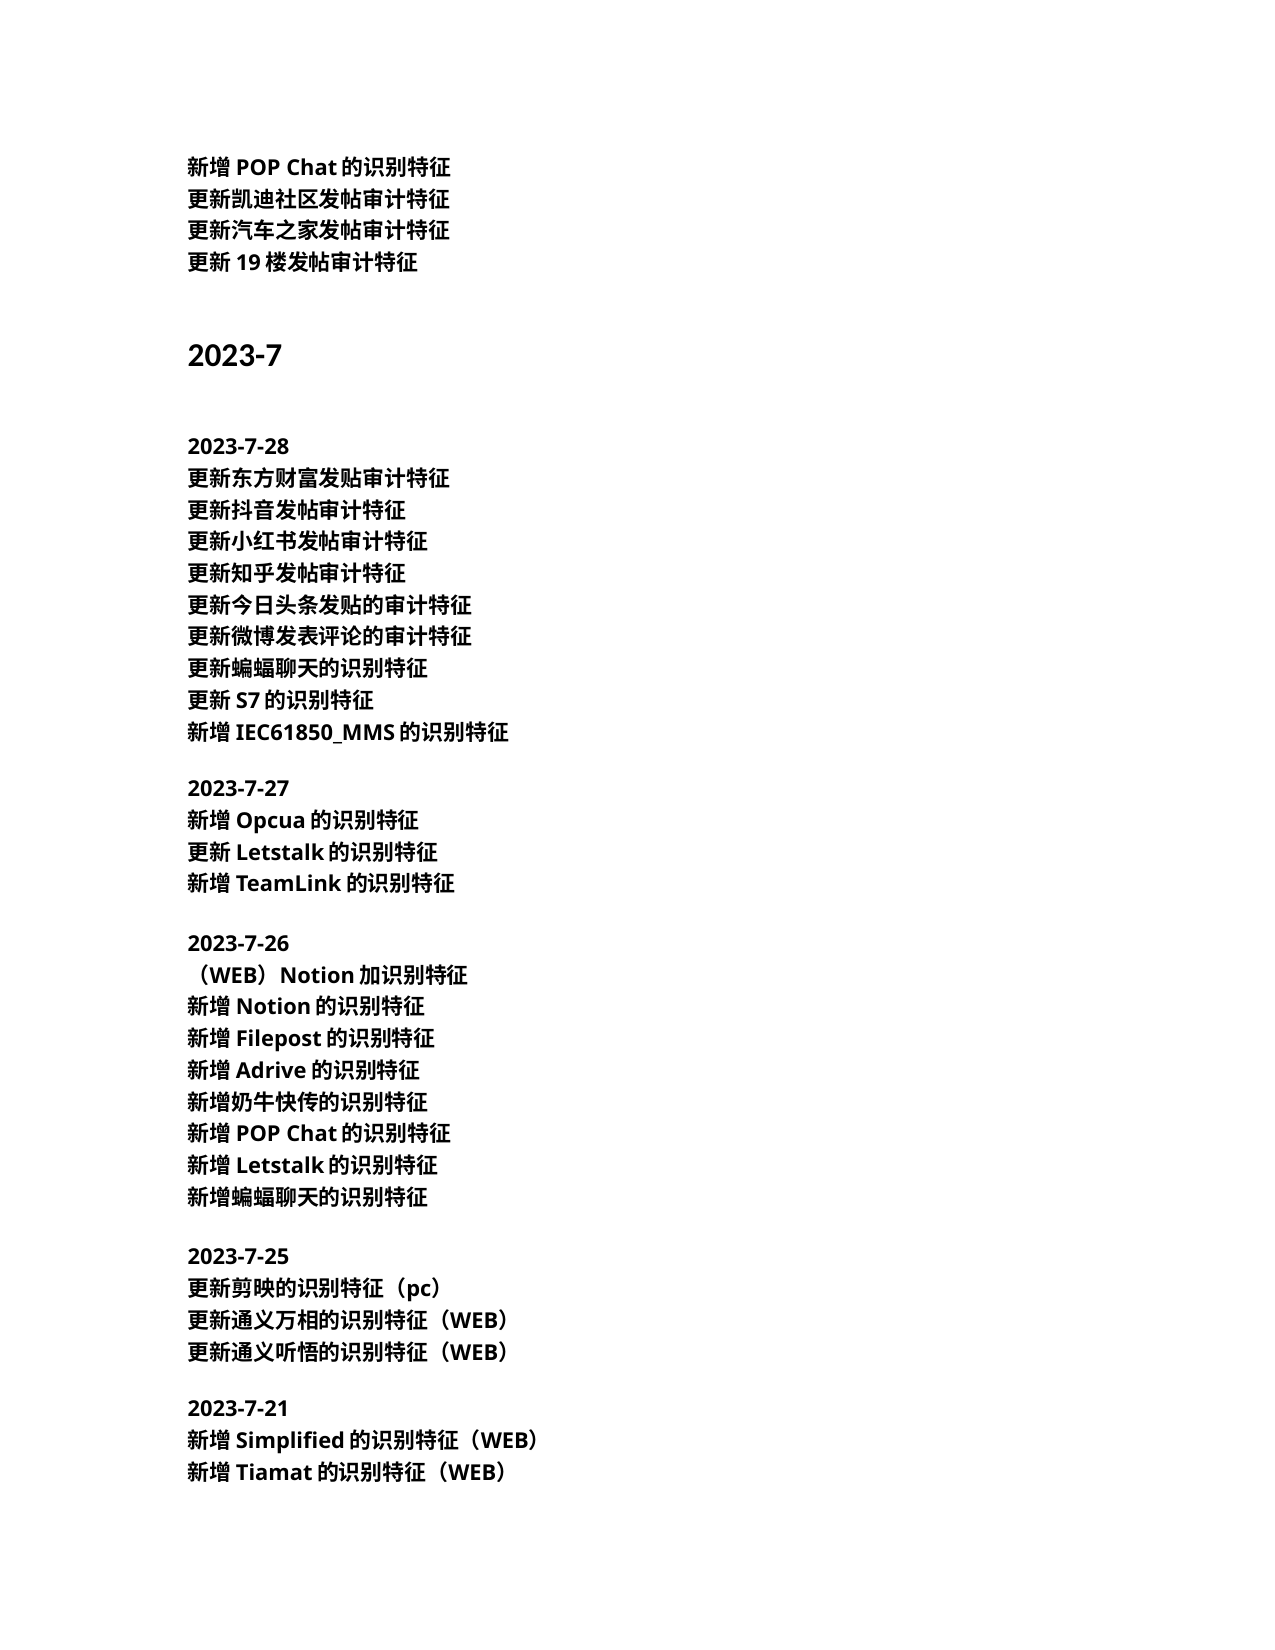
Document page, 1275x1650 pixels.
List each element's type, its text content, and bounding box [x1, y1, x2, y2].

text 2023-7-26 [187, 928, 1087, 958]
text 更新抖音发帖审计特征 [187, 493, 1087, 524]
text 新增Letstalk的识别特征 [187, 1148, 1087, 1180]
text 新增POP Chat的识别特征 [187, 150, 1087, 182]
text 更新通义听悟的识别特征（WEB） [187, 1335, 1087, 1366]
text 2023-7-25 [187, 1241, 1087, 1271]
text （WEB）Notion加识别特征 [187, 958, 1087, 989]
text 新增Opcua的识别特征 [187, 803, 1087, 834]
text 2023-7-21 [187, 1393, 1087, 1423]
text 更新今日头条发贴的审计特征 [187, 588, 1087, 619]
text 新增POP Chat的识别特征 [187, 1116, 1087, 1148]
text 新增Filepost的识别特征 [187, 1021, 1087, 1053]
text 更新汽车之家发帖审计特征 [187, 213, 1087, 245]
text 更新Letstalk的识别特征 [187, 834, 1087, 866]
text 更新知乎发帖审计特征 [187, 556, 1087, 588]
text 新增奶牛快传的识别特征 [187, 1085, 1087, 1116]
text 新增IEC61850_MMS的识别特征 [187, 714, 1087, 746]
text 更新S7的识别特征 [187, 683, 1087, 714]
text 新增蝙蝠聊天的识别特征 [187, 1180, 1087, 1212]
text 更新蝙蝠聊天的识别特征 [187, 651, 1087, 683]
text 更新剪映的识别特征（pc） [187, 1271, 1087, 1303]
text 更新微博发表评论的审计特征 [187, 619, 1087, 651]
text 2023-7-28 [187, 431, 1087, 461]
subtitle 2023-7 [187, 334, 1087, 374]
text 新增Tiamat的识别特征（WEB） [187, 1455, 1087, 1486]
text 新增Adrive的识别特征 [187, 1053, 1087, 1085]
text 2023-7-27 [187, 773, 1087, 803]
text 更新东方财富发贴审计特征 [187, 461, 1087, 493]
text 更新通义万相的识别特征（WEB） [187, 1303, 1087, 1335]
text 新增Simplified的识别特征（WEB） [187, 1423, 1087, 1455]
text 新增Notion的识别特征 [187, 989, 1087, 1021]
text 更新凯迪社区发帖审计特征 [187, 182, 1087, 213]
text 新增TeamLink的识别特征 [187, 866, 1087, 898]
text 更新小红书发帖审计特征 [187, 524, 1087, 556]
text 更新19楼发帖审计特征 [187, 245, 1087, 277]
